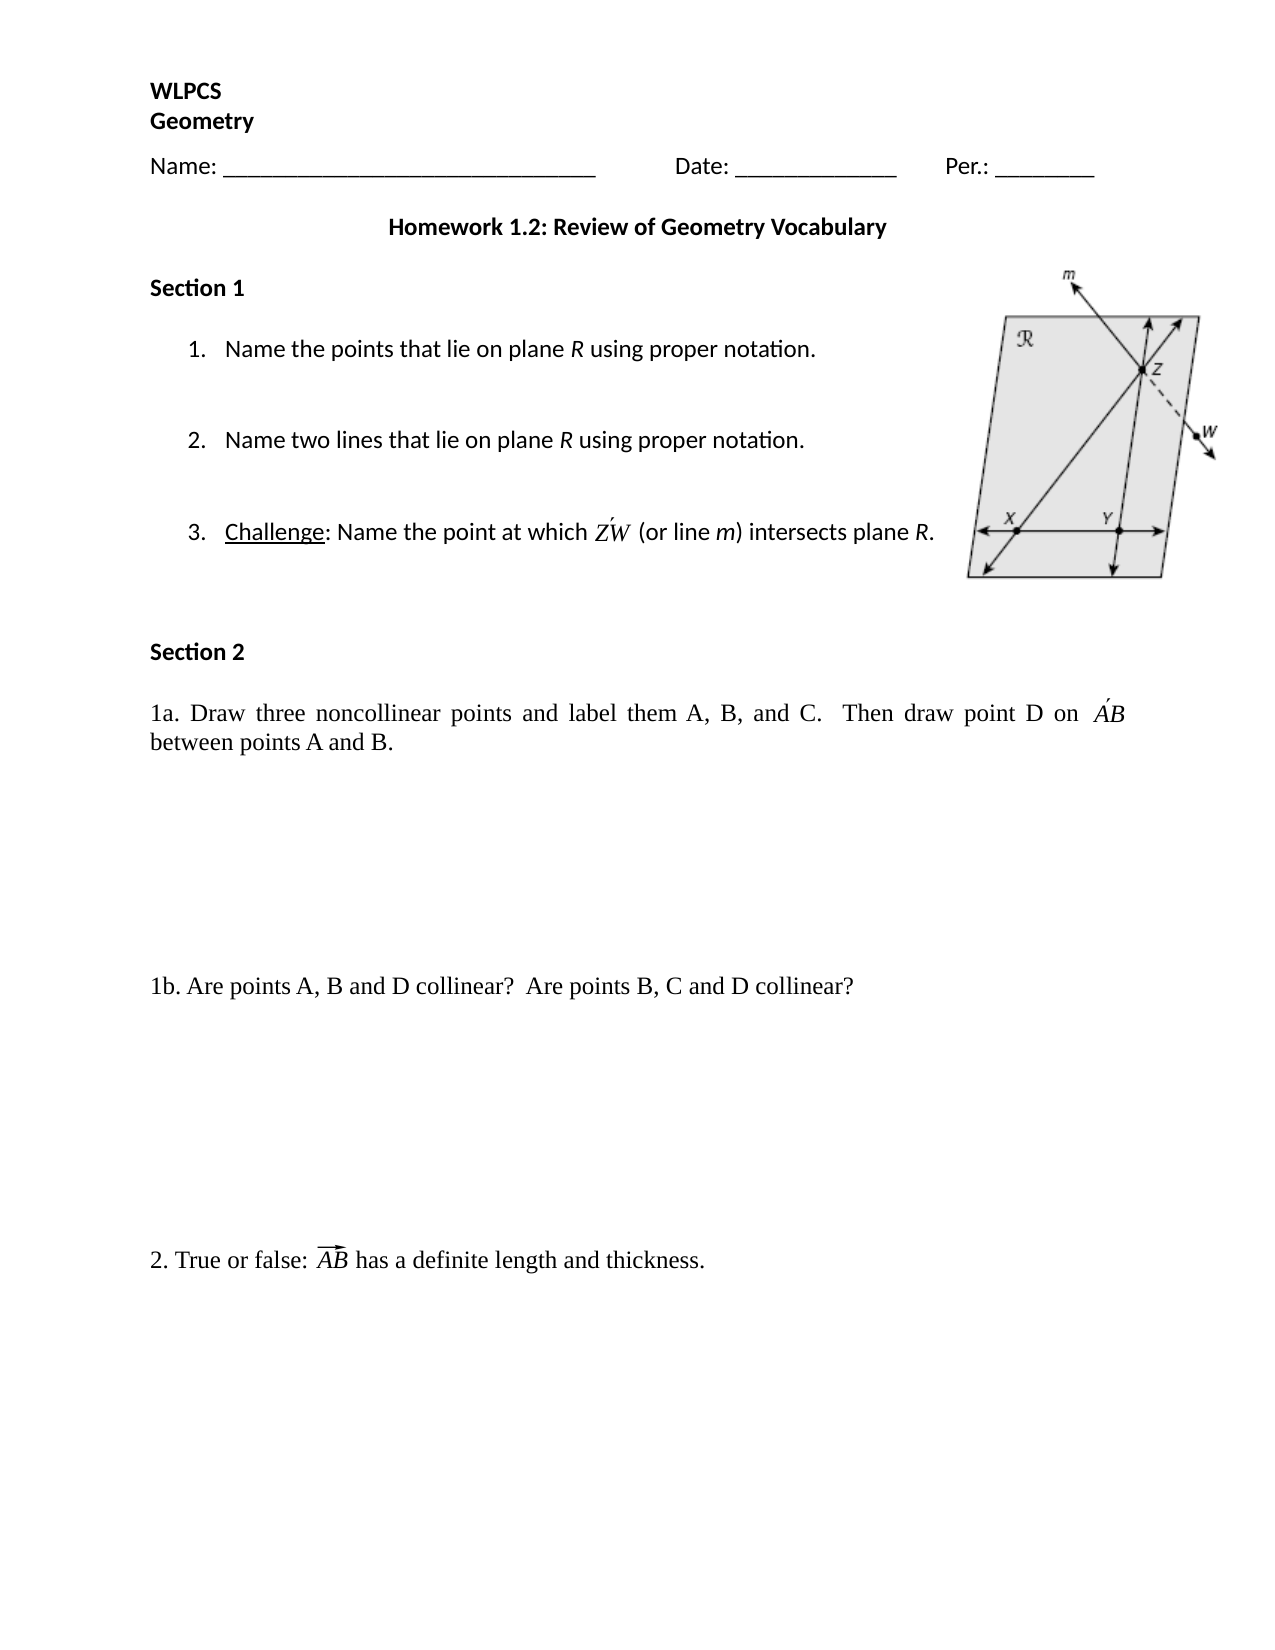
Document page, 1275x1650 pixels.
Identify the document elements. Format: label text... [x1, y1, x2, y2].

list Challenge: Name the point at which (or line m) intersects plane R. [187, 516, 959, 547]
text 2. True or false: has a definite length and thickness. [150, 1244, 1125, 1274]
text Section 1 [150, 272, 959, 303]
text Section 2 [150, 637, 1125, 667]
list Name two lines that lie on plane R using proper notation. [187, 425, 959, 455]
list Name the points that lie on plane R using proper notation. [187, 333, 959, 364]
text 1a. Draw three noncollinear points and label them A, B, and C. Then draw point D on between points A and B. [150, 698, 1125, 756]
text Name: ______________________________ Date: _____________ Per.: ________ [150, 150, 1125, 181]
text Homework 1.2: Review of Geometry Vocabulary [150, 211, 1125, 242]
text 1b. Are points A, B and D collinear? Are points B, C and D collinear? [150, 971, 1125, 1000]
